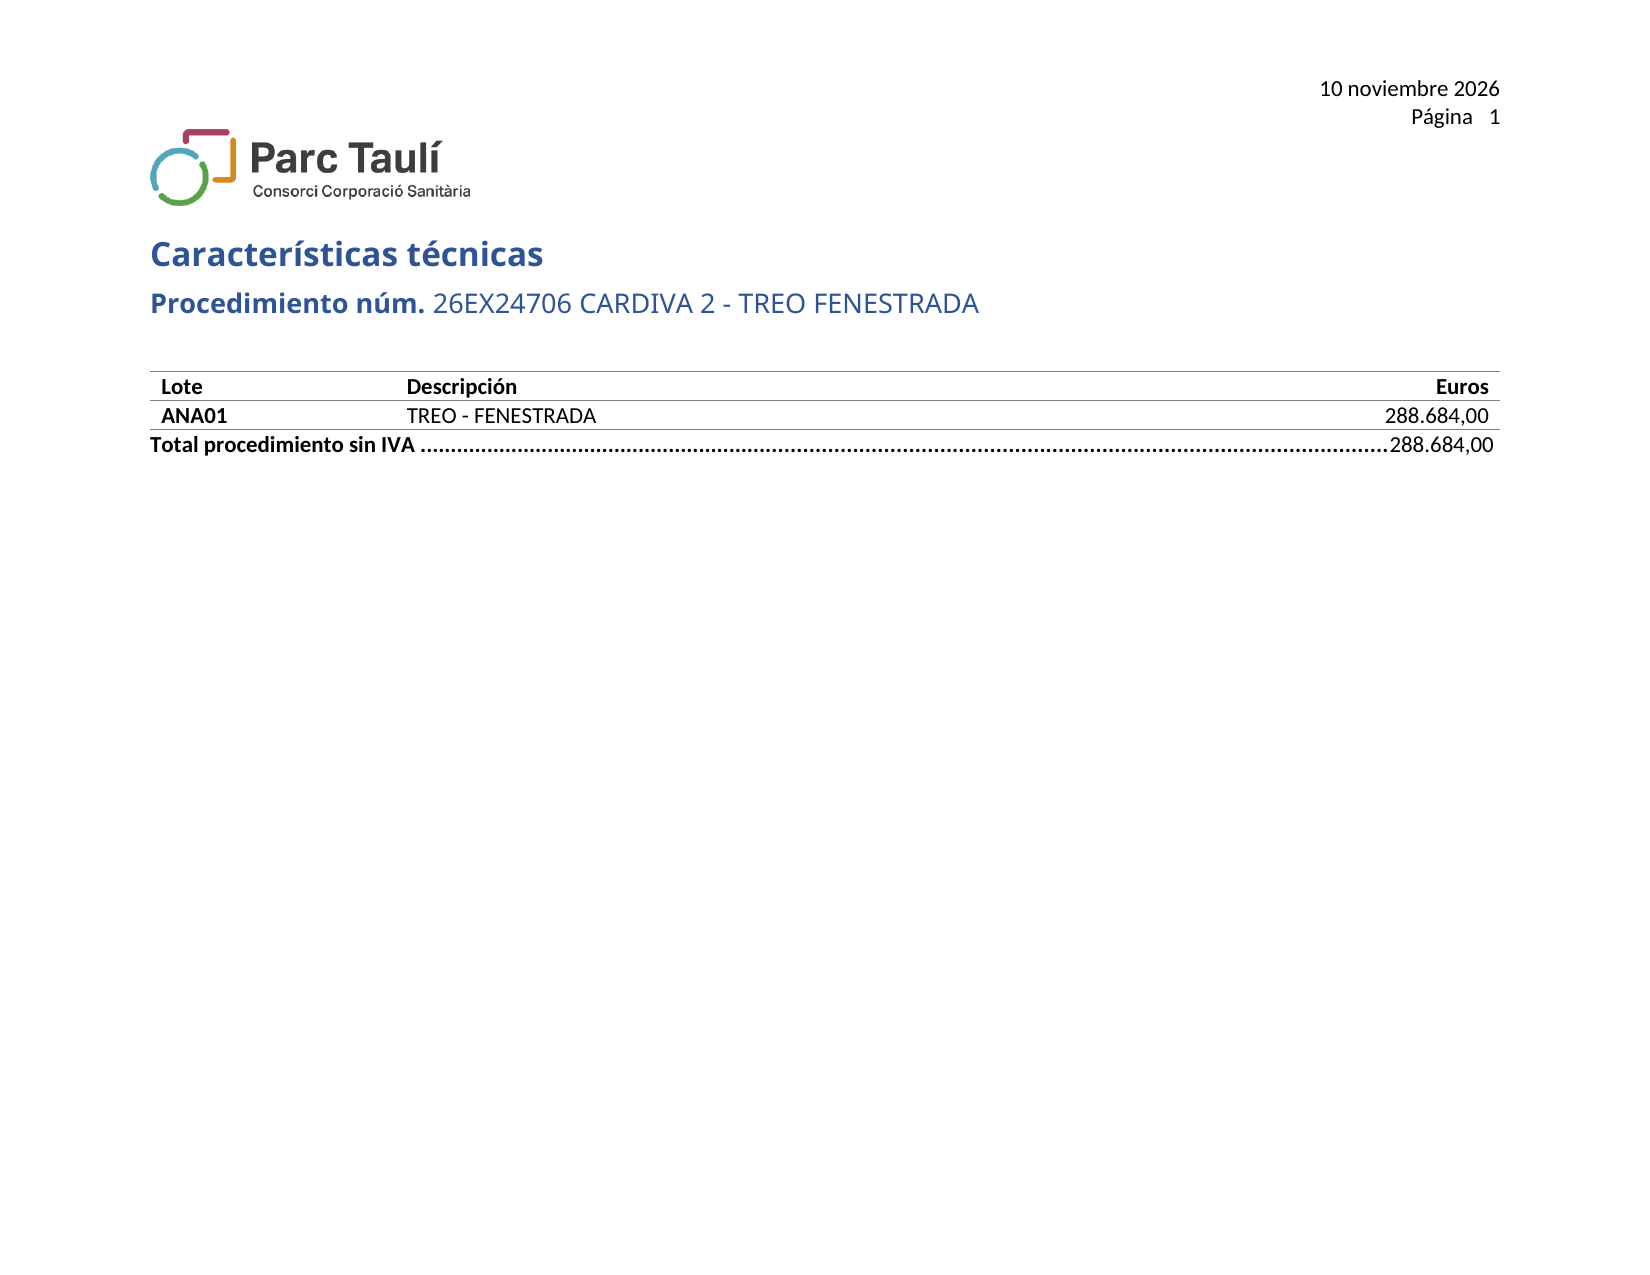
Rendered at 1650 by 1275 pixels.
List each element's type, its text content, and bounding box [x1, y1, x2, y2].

text Total procedimiento sin IVA [150, 430, 1500, 458]
picture [150, 129, 470, 206]
table_header Euros [1050, 372, 1500, 400]
table_header Lote [150, 372, 395, 400]
table_header Descripción [395, 372, 1050, 400]
